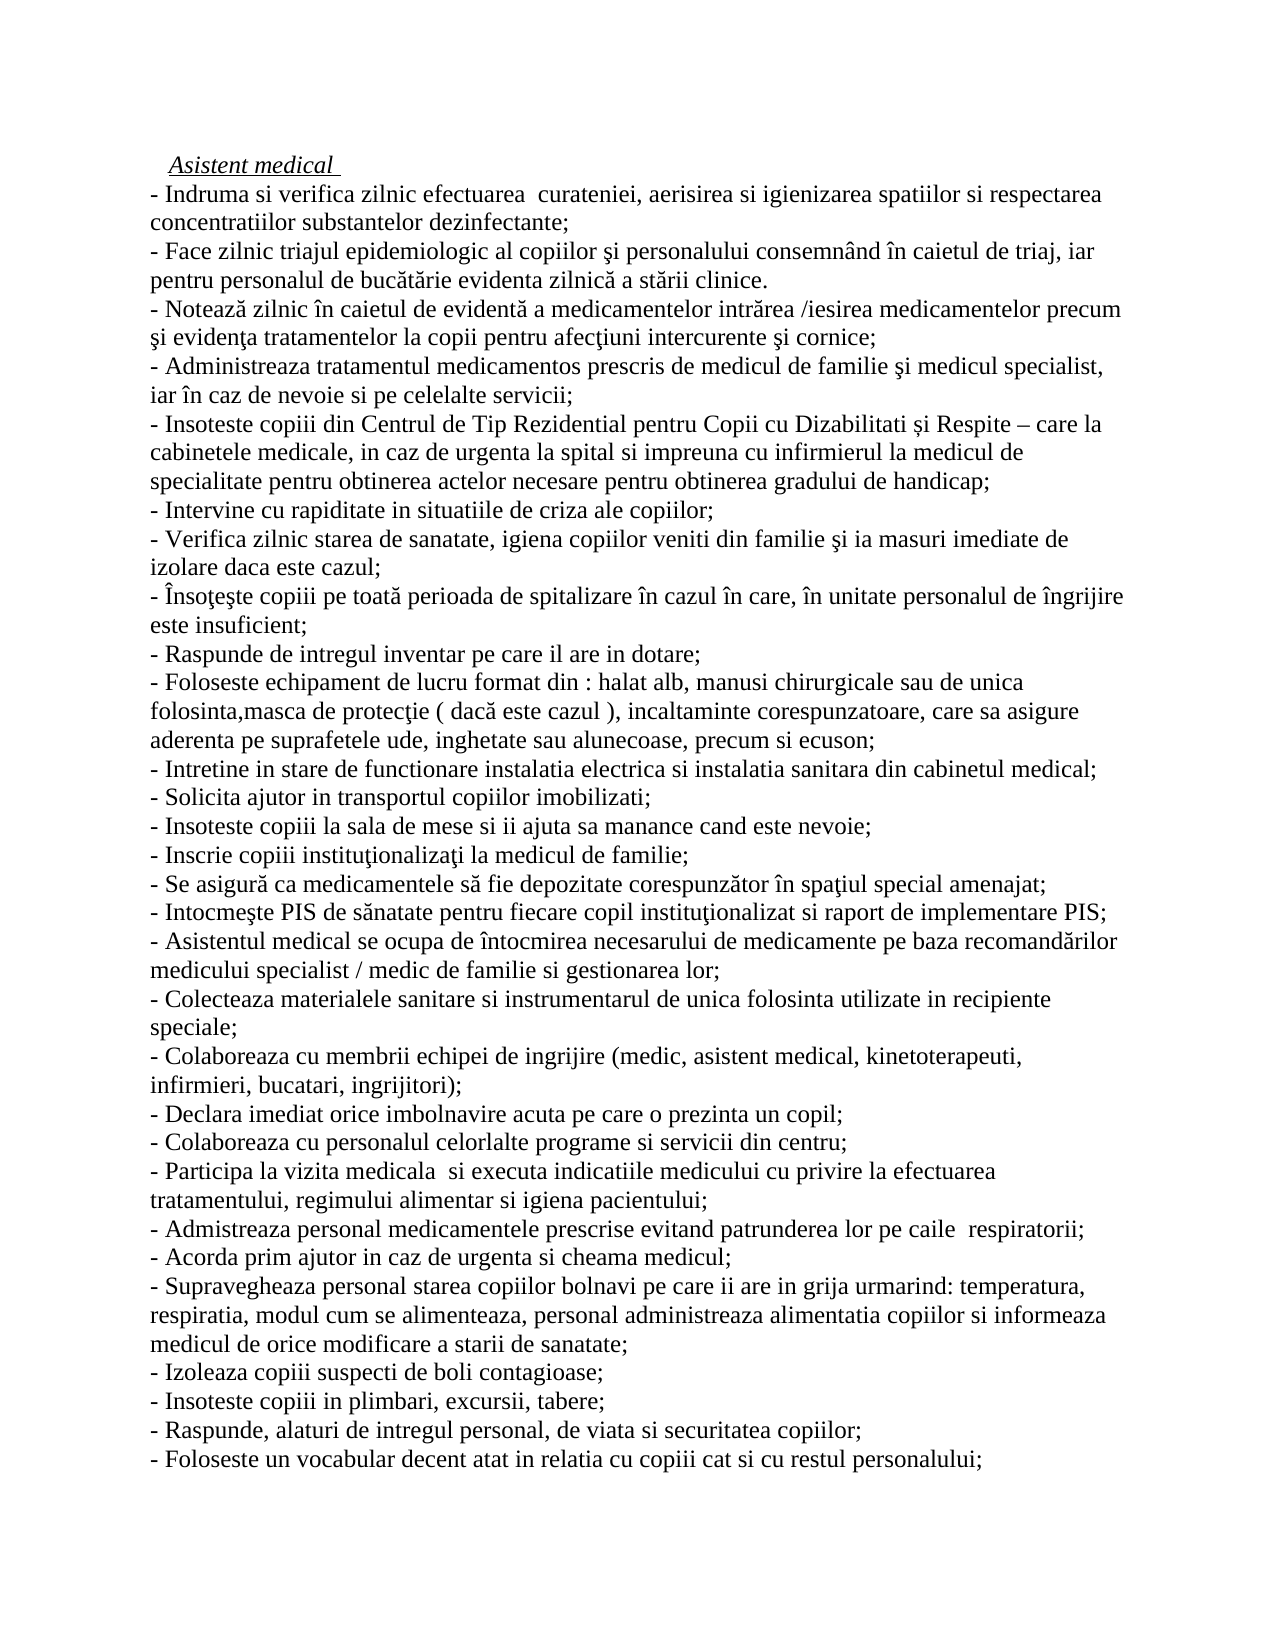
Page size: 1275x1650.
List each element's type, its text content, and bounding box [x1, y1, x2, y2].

text - Supravegheaza personal starea copiilor bolnavi pe care ii are in grija urmarind: temperatura, respiratia, modul cum se alimenteaza, personal administreaza alimentatia copiilor si informeaza medicul de orice modificare a starii de sanatate; [150, 1271, 1125, 1357]
text - Colaboreaza cu personalul celorlalte programe si servicii din centru; [150, 1127, 1125, 1156]
text - Inscrie copiii instituţionalizaţi la medicul de familie; [150, 840, 1125, 869]
text - Verifica zilnic starea de sanatate, igiena copiilor veniti din familie şi ia masuri imediate de izolare daca este cazul; [150, 524, 1125, 581]
text - Insoteste copiii din Centrul de Tip Rezidential pentru Copii cu Dizabilitati și Respite – care la cabinetele medicale, in caz de urgenta la spital si impreuna cu infirmierul la medicul de specialitate pentru obtinerea actelor necesare pentru obtinerea gradului de handicap; [150, 409, 1125, 495]
text - Intretine in stare de functionare instalatia electrica si instalatia sanitara din cabinetul medical; [150, 754, 1125, 782]
text - Intervine cu rapiditate in situatiile de criza ale copiilor; [150, 495, 1125, 524]
text - Declara imediat orice imbolnavire acuta pe care o prezinta un copil; [150, 1099, 1125, 1127]
text - Colecteaza materialele sanitare si instrumentarul de unica folosinta utilizate in recipiente speciale; [150, 984, 1125, 1041]
text - Solicita ajutor in transportul copiilor imobilizati; [150, 782, 1125, 811]
text - Foloseste echipament de lucru format din : halat alb, manusi chirurgicale sau de unica folosinta,masca de protecţie ( dacă este cazul ), incaltaminte corespunzatoare, care sa asigure aderenta pe suprafetele ude, inghetate sau alunecoase, precum si ecuson; [150, 667, 1125, 754]
text - Asistentul medical se ocupa de întocmirea necesarului de medicamente pe baza recomandărilor medicului specialist / medic de familie si gestionarea lor; [150, 926, 1125, 984]
text - Foloseste un vocabular decent atat in relatia cu copiii cat si cu restul personalului; [150, 1444, 1125, 1472]
text - Raspunde, alaturi de intregul personal, de viata si securitatea copiilor; [150, 1415, 1125, 1444]
text - Face zilnic triajul epidemiologic al copiilor şi personalului consemnând în caietul de triaj, iar pentru personalul de bucătărie evidenta zilnică a stării clinice. [150, 236, 1125, 294]
text - Participa la vizita medicala si executa indicatiile medicului cu privire la efectuarea tratamentului, regimului alimentar si igiena pacientului; [150, 1156, 1125, 1214]
text - Indruma si verifica zilnic efectuarea curateniei, aerisirea si igienizarea spatiilor si respectarea concentratiilor substantelor dezinfectante; [150, 179, 1125, 236]
text - Notează zilnic în caietul de evidentă a medicamentelor intrărea /iesirea medicamentelor precum şi evidenţa tratamentelor la copii pentru afecţiuni intercurente şi cornice; [150, 294, 1125, 351]
text - Intocmeşte PIS de sănatate pentru fiecare copil instituţionalizat si raport de implementare PIS; [150, 897, 1125, 926]
text Asistent medical [169, 150, 1125, 179]
text - Colaboreaza cu membrii echipei de ingrijire (medic, asistent medical, kinetoterapeuti, infirmieri, bucatari, ingrijitori); [150, 1041, 1125, 1099]
text - Admistreaza personal medicamentele prescrise evitand patrunderea lor pe caile respiratorii; [150, 1214, 1125, 1242]
text - Insoteste copiii in plimbari, excursii, tabere; [150, 1386, 1125, 1415]
text - Administreaza tratamentul medicamentos prescris de medicul de familie şi medicul specialist, iar în caz de nevoie si pe celelalte servicii; [150, 351, 1125, 409]
text - Izoleaza copiii suspecti de boli contagioase; [150, 1357, 1125, 1386]
text - Raspunde de intregul inventar pe care il are in dotare; [150, 639, 1125, 667]
text - Se asigură ca medicamentele să fie depozitate corespunzător în spaţiul special amenajat; [150, 869, 1125, 897]
text - Acorda prim ajutor in caz de urgenta si cheama medicul; [150, 1242, 1125, 1271]
text - Insoteste copiii la sala de mese si ii ajuta sa manance cand este nevoie; [150, 811, 1125, 840]
text - Însoţeşte copiii pe toată perioada de spitalizare în cazul în care, în unitate personalul de îngrijire este insuficient; [150, 581, 1125, 639]
